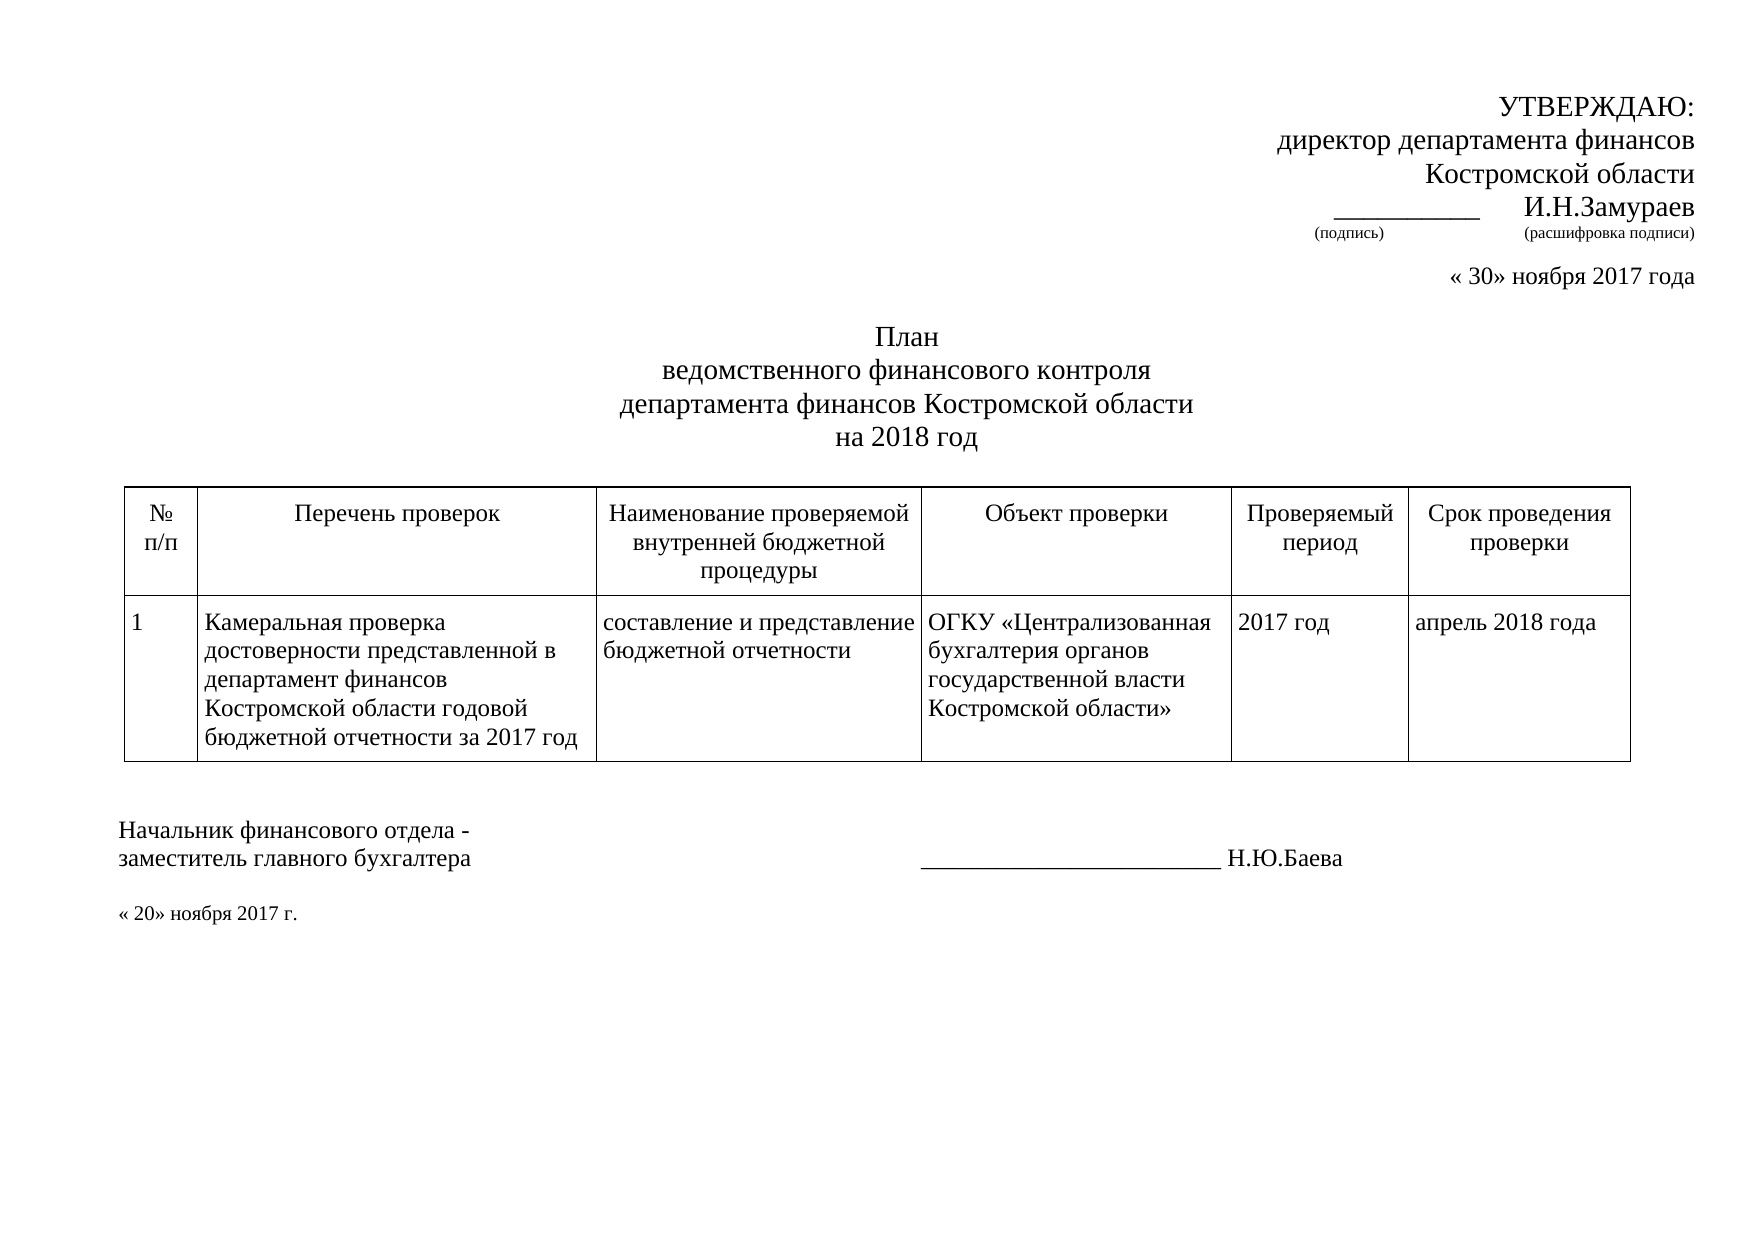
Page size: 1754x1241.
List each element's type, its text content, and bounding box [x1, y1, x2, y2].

table_header Наименование проверяемой внутренней бюджетной процедуры [597, 488, 921, 595]
table_cell ОГКУ «Централизованная бухгалтерия органов государственной власти Костромской области» [922, 596, 1231, 761]
text директор департамента финансов [118, 122, 1695, 156]
table_header Перечень проверок [198, 488, 596, 595]
table_header Срок проведения проверки [1409, 488, 1630, 595]
table_header Объект проверки [922, 488, 1231, 595]
text __________ И.Н.Замураев [118, 189, 1695, 223]
table_cell 1 [125, 596, 197, 761]
text департамента финансов Костромской области [118, 386, 1695, 419]
table_header № п/п [125, 488, 197, 595]
text Костромской области [118, 156, 1695, 189]
table_cell составление и представление бюджетной отчетности [597, 596, 921, 761]
text заместитель главного бухгалтера ________________________ Н.Ю.Баева [118, 843, 1695, 872]
text (подпись) (расшифровка подписи) [118, 223, 1695, 242]
table_cell 2017 год [1232, 596, 1408, 761]
table_cell апрель 2018 года [1409, 596, 1630, 761]
table_header Проверяемый период [1232, 488, 1408, 595]
text УТВЕРЖДАЮ: [118, 89, 1695, 122]
text « 20» ноября 2017 г. [118, 901, 1695, 925]
text ведомственного финансового контроля [118, 352, 1695, 386]
text Начальник финансового отдела - [118, 815, 1695, 843]
table_cell Камеральная проверка достоверности представленной в департамент финансов Костромской области годовой бюджетной отчетности за 2017 год [198, 596, 596, 761]
text План [118, 319, 1695, 352]
text на 2018 год [118, 419, 1695, 453]
text « 30» ноября 2017 года [118, 261, 1695, 290]
